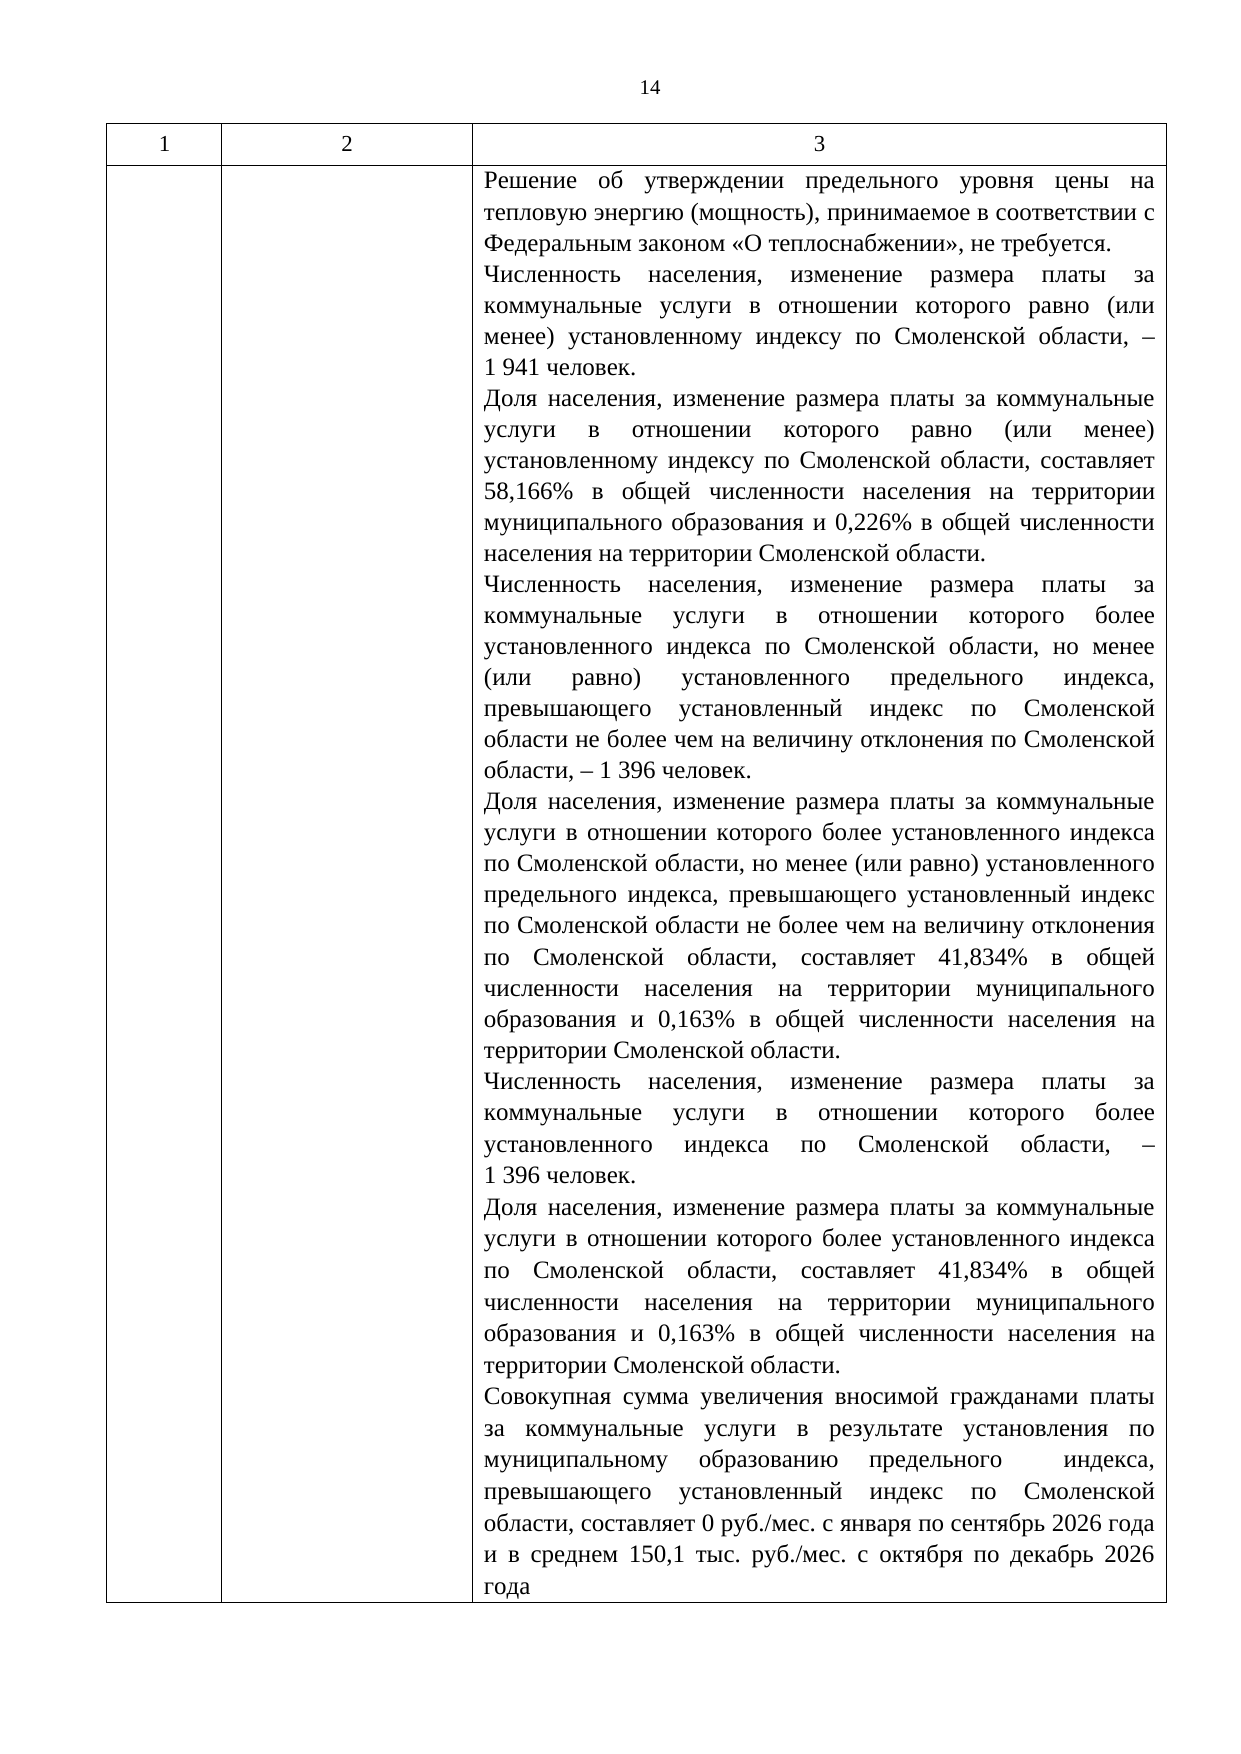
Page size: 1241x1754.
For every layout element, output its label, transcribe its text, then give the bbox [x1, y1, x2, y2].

table_cell 3 [473, 124, 1166, 164]
table_cell [222, 166, 472, 1602]
table_cell [107, 166, 221, 1602]
table_cell Решение об утверждении предельного уровня цены на тепловую энергию (мощность), принимаемое в соответствии с Федеральным законом «О теплоснабжении», не требуется. Численность населения, изменение размера платы за коммунальные услуги в отношении которого равно (или менее) установленному индексу по Смоленской области, – 1 941 человек. Доля населения, изменение размера платы за коммунальные услуги в отношении которого равно (или менее) установленному индексу по Смоленской области, составляет 58,166% в общей численности населения на территории муниципального образования и 0,226% в общей численности населения на территории Смоленской области. Численность населения, изменение размера платы за коммунальные услуги в отношении которого более установленного индекса по Смоленской области, но менее (или равно) установленного предельного индекса, превышающего установленный индекс по Смоленской области не более чем на величину отклонения по Смоленской области, – 1 396 человек. Доля населения, изменение размера платы за коммунальные услуги в отношении которого более установленного индекса по Смоленской области, но менее (или равно) установленного предельного индекса, превышающего установленный индекс по Смоленской области не более чем на величину отклонения по Смоленской области, составляет 41,834% в общей численности населения на территории муниципального образования и 0,163% в общей численности населения на территории Смоленской области. Численность населения, изменение размера платы за коммунальные услуги в отношении которого более установленного индекса по Смоленской области, – 1 396 человек. Доля населения, изменение размера платы за коммунальные услуги в отношении которого более установленного индекса по Смоленской области, составляет 41,834% в общей численности населения на территории муниципального образования и 0,163% в общей численности населения на территории Смоленской области. Совокупная сумма увеличения вносимой гражданами платы за коммунальные услуги в результате установления по муниципальному образованию предельного индекса, превышающего установленный индекс по Смоленской области, составляет 0 руб./мес. с января по сентябрь 2026 года и в среднем 150,1 тыс. руб./мес. с октября по декабрь 2026 года [473, 166, 1166, 1602]
table_cell 2 [222, 124, 472, 164]
table_cell 1 [107, 124, 221, 164]
